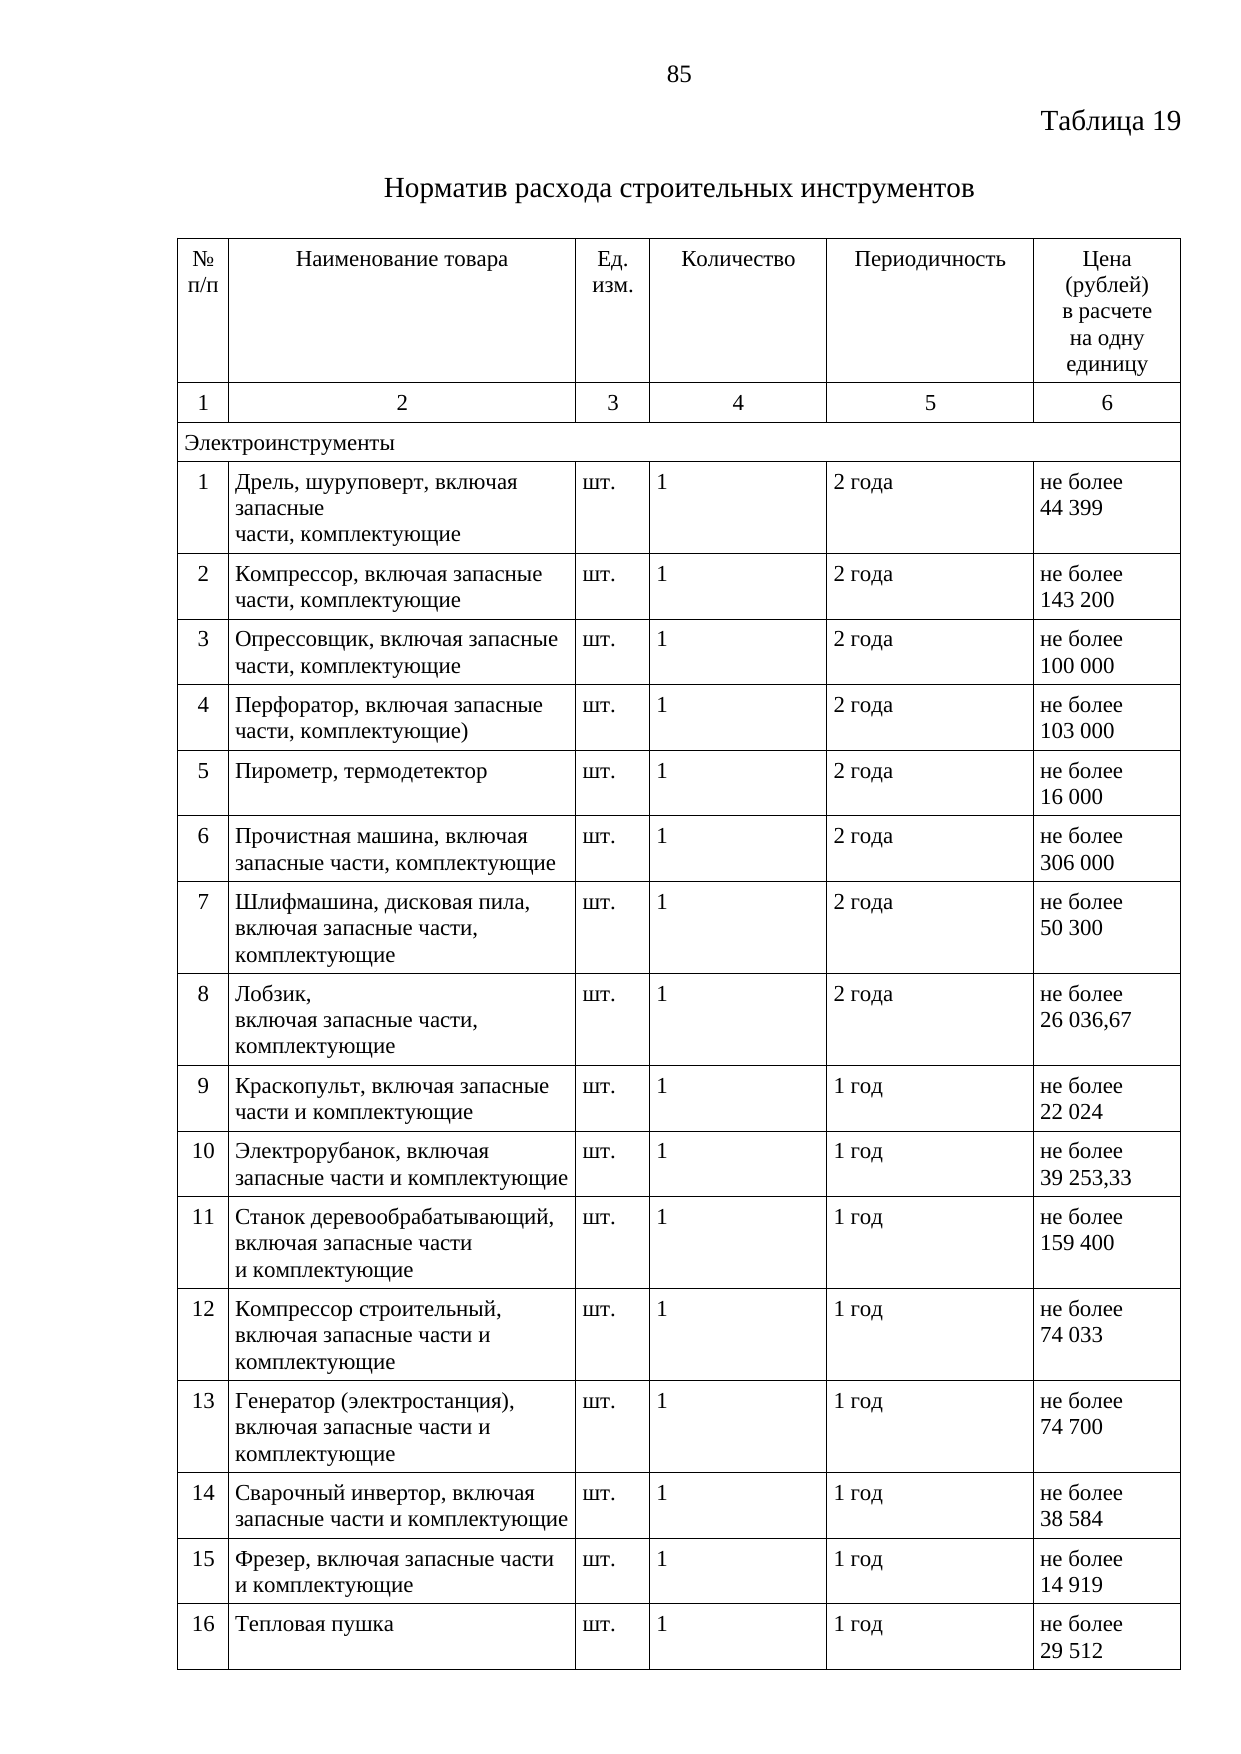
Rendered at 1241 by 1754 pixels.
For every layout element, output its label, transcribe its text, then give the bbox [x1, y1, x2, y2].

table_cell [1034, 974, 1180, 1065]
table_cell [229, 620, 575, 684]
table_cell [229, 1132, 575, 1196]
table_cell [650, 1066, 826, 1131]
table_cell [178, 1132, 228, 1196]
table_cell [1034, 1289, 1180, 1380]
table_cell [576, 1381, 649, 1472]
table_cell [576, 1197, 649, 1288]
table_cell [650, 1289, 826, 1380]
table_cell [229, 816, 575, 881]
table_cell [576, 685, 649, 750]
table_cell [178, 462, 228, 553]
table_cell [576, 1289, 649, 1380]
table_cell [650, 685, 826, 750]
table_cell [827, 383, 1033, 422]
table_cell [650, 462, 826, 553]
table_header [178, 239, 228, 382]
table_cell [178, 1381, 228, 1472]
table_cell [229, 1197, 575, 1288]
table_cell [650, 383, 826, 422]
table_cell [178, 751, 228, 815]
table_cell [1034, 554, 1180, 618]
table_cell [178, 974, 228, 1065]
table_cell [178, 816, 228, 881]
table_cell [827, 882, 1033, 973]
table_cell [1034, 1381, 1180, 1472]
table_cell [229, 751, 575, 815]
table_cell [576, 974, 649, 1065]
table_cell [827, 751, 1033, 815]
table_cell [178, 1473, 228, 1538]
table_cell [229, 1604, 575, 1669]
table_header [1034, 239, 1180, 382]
title Норматив расхода строительных инструментов [177, 171, 1181, 204]
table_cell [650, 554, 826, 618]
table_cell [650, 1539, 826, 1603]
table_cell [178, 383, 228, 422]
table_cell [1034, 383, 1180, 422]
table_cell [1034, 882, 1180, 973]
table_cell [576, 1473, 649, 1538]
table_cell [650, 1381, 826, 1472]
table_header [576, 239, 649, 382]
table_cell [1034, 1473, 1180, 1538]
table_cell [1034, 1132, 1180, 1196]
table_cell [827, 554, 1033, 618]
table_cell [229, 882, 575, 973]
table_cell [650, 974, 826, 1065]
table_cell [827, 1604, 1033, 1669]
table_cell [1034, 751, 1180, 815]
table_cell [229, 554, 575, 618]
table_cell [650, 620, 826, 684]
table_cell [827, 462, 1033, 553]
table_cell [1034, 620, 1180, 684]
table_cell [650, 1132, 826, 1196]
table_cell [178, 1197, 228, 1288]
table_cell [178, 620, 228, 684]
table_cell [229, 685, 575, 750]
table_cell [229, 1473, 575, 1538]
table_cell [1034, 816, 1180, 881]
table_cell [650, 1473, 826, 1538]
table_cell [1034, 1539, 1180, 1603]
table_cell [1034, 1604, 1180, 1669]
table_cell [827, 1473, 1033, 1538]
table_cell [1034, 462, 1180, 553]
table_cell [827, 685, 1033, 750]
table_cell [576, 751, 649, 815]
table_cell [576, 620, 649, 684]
text Таблица 19 [177, 103, 1181, 137]
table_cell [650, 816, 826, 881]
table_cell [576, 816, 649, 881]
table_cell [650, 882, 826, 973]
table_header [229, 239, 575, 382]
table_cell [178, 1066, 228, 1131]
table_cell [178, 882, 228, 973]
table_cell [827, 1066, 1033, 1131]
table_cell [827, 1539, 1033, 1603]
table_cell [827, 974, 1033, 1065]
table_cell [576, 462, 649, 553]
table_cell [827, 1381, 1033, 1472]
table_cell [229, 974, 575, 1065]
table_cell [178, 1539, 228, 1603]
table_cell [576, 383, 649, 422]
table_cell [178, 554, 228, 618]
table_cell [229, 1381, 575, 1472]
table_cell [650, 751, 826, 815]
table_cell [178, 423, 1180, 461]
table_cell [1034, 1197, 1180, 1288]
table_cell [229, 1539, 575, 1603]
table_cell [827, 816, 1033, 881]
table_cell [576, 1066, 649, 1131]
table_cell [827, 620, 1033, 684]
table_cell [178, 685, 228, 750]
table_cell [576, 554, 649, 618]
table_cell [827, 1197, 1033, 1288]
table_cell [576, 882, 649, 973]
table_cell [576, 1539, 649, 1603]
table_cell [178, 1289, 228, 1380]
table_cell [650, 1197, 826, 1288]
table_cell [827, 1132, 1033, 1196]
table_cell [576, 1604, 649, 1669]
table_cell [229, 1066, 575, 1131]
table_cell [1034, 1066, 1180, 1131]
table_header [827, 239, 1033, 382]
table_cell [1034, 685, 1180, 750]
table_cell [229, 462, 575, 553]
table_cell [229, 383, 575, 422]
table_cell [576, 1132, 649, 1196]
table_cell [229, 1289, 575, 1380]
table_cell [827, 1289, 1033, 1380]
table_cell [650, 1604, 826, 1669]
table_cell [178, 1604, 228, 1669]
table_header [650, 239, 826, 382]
